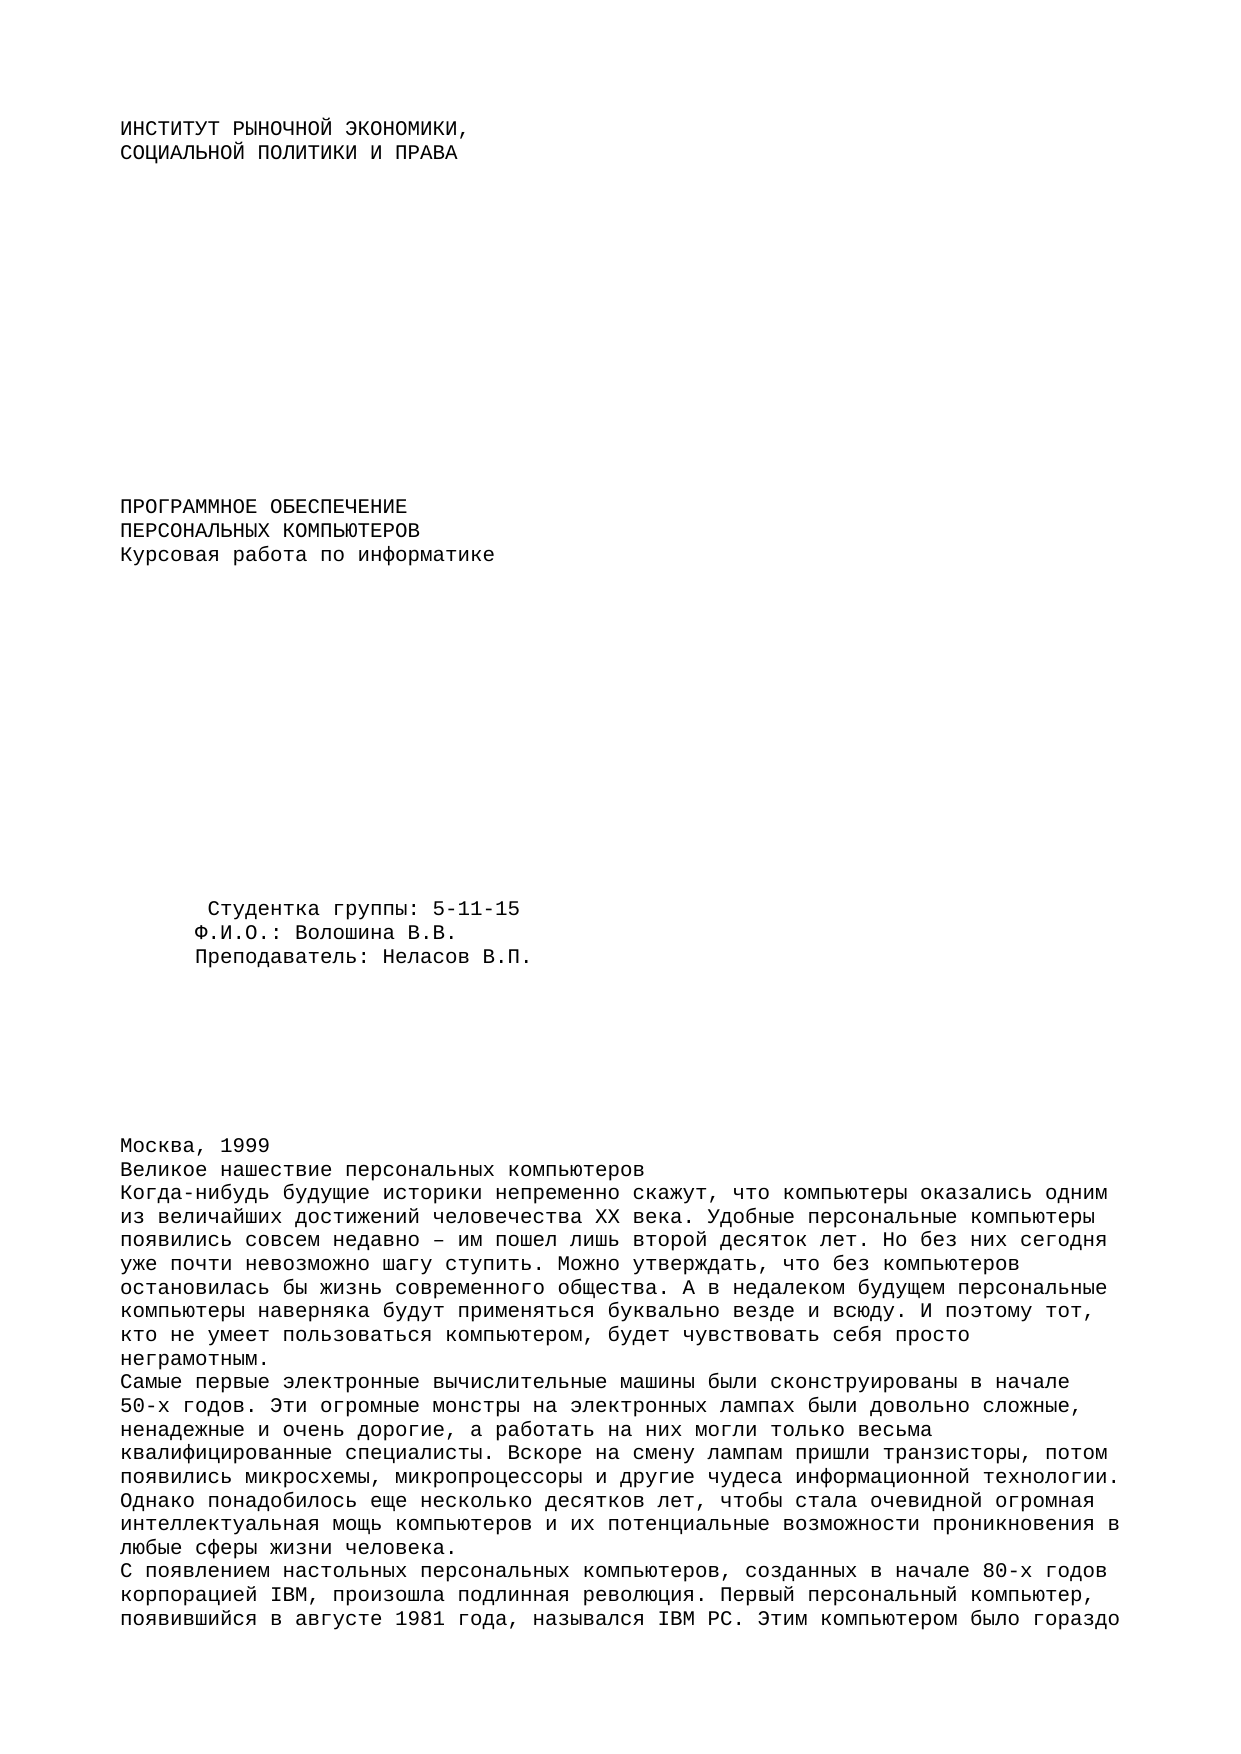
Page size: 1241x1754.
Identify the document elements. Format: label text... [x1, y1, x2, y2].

text Преподаватель: Неласов В.П. [120, 946, 1120, 969]
text Самые первые электронные вычислительные машины были сконструированы в начале [120, 1371, 1120, 1395]
text появившийся в августе 1981 года, назывался IBM PC. Этим компьютером было гораздо [120, 1608, 1120, 1631]
text появились совсем недавно – им пошел лишь второй десяток лет. Но без них сегодня [120, 1229, 1120, 1253]
text ненадежные и очень дорогие, а работать на них могли только весьма [120, 1419, 1120, 1442]
text ПЕРСОНАЛЬНЫХ КОМПЬЮТЕРОВ [120, 520, 1120, 544]
text кто не умеет пользоваться компьютером, будет чувствовать себя просто [120, 1324, 1120, 1348]
text любые сферы жизни человека. [120, 1537, 1120, 1561]
text Когда-нибудь будущие историки непременно скажут, что компьютеры оказались одним [120, 1182, 1120, 1206]
text остановилась бы жизнь современного общества. А в недалеком будущем персональные [120, 1277, 1120, 1300]
text Курсовая работа по информатике [120, 544, 1120, 567]
text появились микросхемы, микропроцессоры и другие чудеса информационной технологии. [120, 1466, 1120, 1489]
text ПРОГРАММНОЕ ОБЕСПЕЧЕНИЕ [120, 496, 1120, 520]
text интеллектуальная мощь компьютеров и их потенциальные возможности проникновения в [120, 1513, 1120, 1537]
text СОЦИАЛЬНОЙ ПОЛИТИКИ И ПРАВА [120, 142, 1120, 165]
text Однако понадобилось еще несколько десятков лет, чтобы стала очевидной огромная [120, 1489, 1120, 1513]
text 50-х годов. Эти огромные монстры на электронных лампах были довольно сложные, [120, 1395, 1120, 1419]
text Москва, 1999 [120, 1135, 1120, 1158]
text из величайших достижений человечества ХХ века. Удобные персональные компьютеры [120, 1206, 1120, 1229]
text ИНСТИТУТ РЫНОЧНОЙ ЭКОНОМИКИ, [120, 118, 1120, 142]
text Ф.И.О.: Волошина В.В. [120, 922, 1120, 946]
text компьютеры наверняка будут применяться буквально везде и всюду. И поэтому тот, [120, 1300, 1120, 1324]
text Студентка группы: 5-11-15 [120, 898, 1120, 922]
text Великое нашествие персональных компьютеров [120, 1158, 1120, 1182]
text квалифицированные специалисты. Вскоре на смену лампам пришли транзисторы, потом [120, 1442, 1120, 1466]
text С появлением настольных персональных компьютеров, созданных в начале 80-х годов [120, 1561, 1120, 1584]
text корпорацией IBM, произошла подлинная революция. Первый персональный компьютер, [120, 1584, 1120, 1608]
text уже почти невозможно шагу ступить. Можно утверждать, что без компьютеров [120, 1253, 1120, 1277]
text неграмотным. [120, 1348, 1120, 1371]
